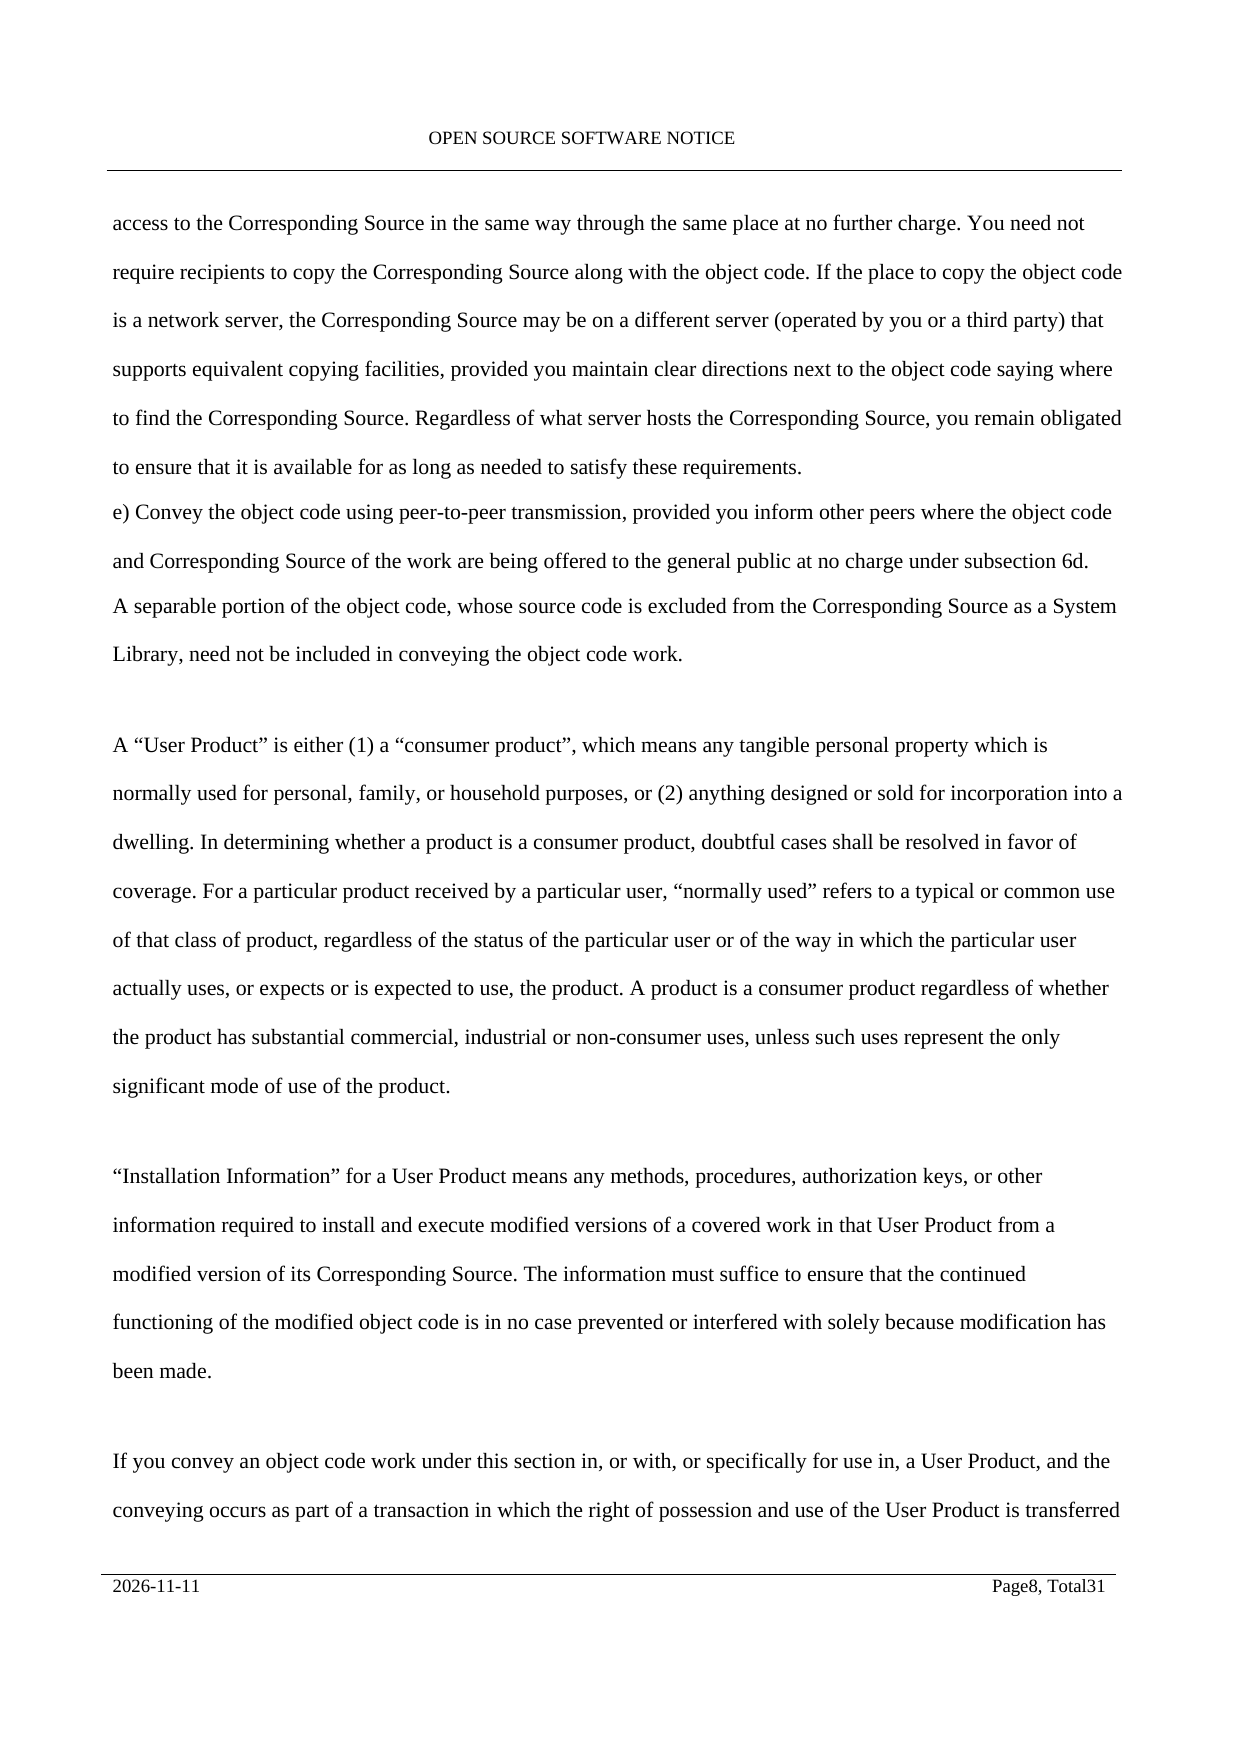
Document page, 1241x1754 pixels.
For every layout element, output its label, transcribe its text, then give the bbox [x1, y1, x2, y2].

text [112, 206, 1128, 483]
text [112, 1445, 1128, 1526]
text e) Convey the object code using peer-to-peer transmission, provided you inform other peers where the object code and Corresponding Source of the work are being offered to the general public at no charge under subsection 6d. [112, 495, 1128, 576]
text A separable portion of the object code, whose source code is excluded from the Corresponding Source as a System Library, need not be included in conveying the object code work. [112, 589, 1128, 670]
text “Installation Information” for a User Product means any methods, procedures, authorization keys, or other information required to install and execute modified versions of a covered work in that User Product from a modified version of its Corresponding Source. The information must suffice to ensure that the continued functioning of the modified object code is in no case prevented or interfered with solely because modification has been made. [112, 1159, 1128, 1387]
text A “User Product” is either (1) a “consumer product”, which means any tangible personal property which is normally used for personal, family, or household purposes, or (2) anything designed or sold for incorporation into a dwelling. In determining whether a product is a consumer product, doubtful cases shall be resolved in favor of coverage. For a particular product received by a particular user, “normally used” refers to a typical or common use of that class of product, regardless of the status of the particular user or of the way in which the particular user actually uses, or expects or is expected to use, the product. A product is a consumer product regardless of whether the product has substantial commercial, industrial or non-consumer uses, unless such uses represent the only significant mode of use of the product. [112, 728, 1128, 1102]
